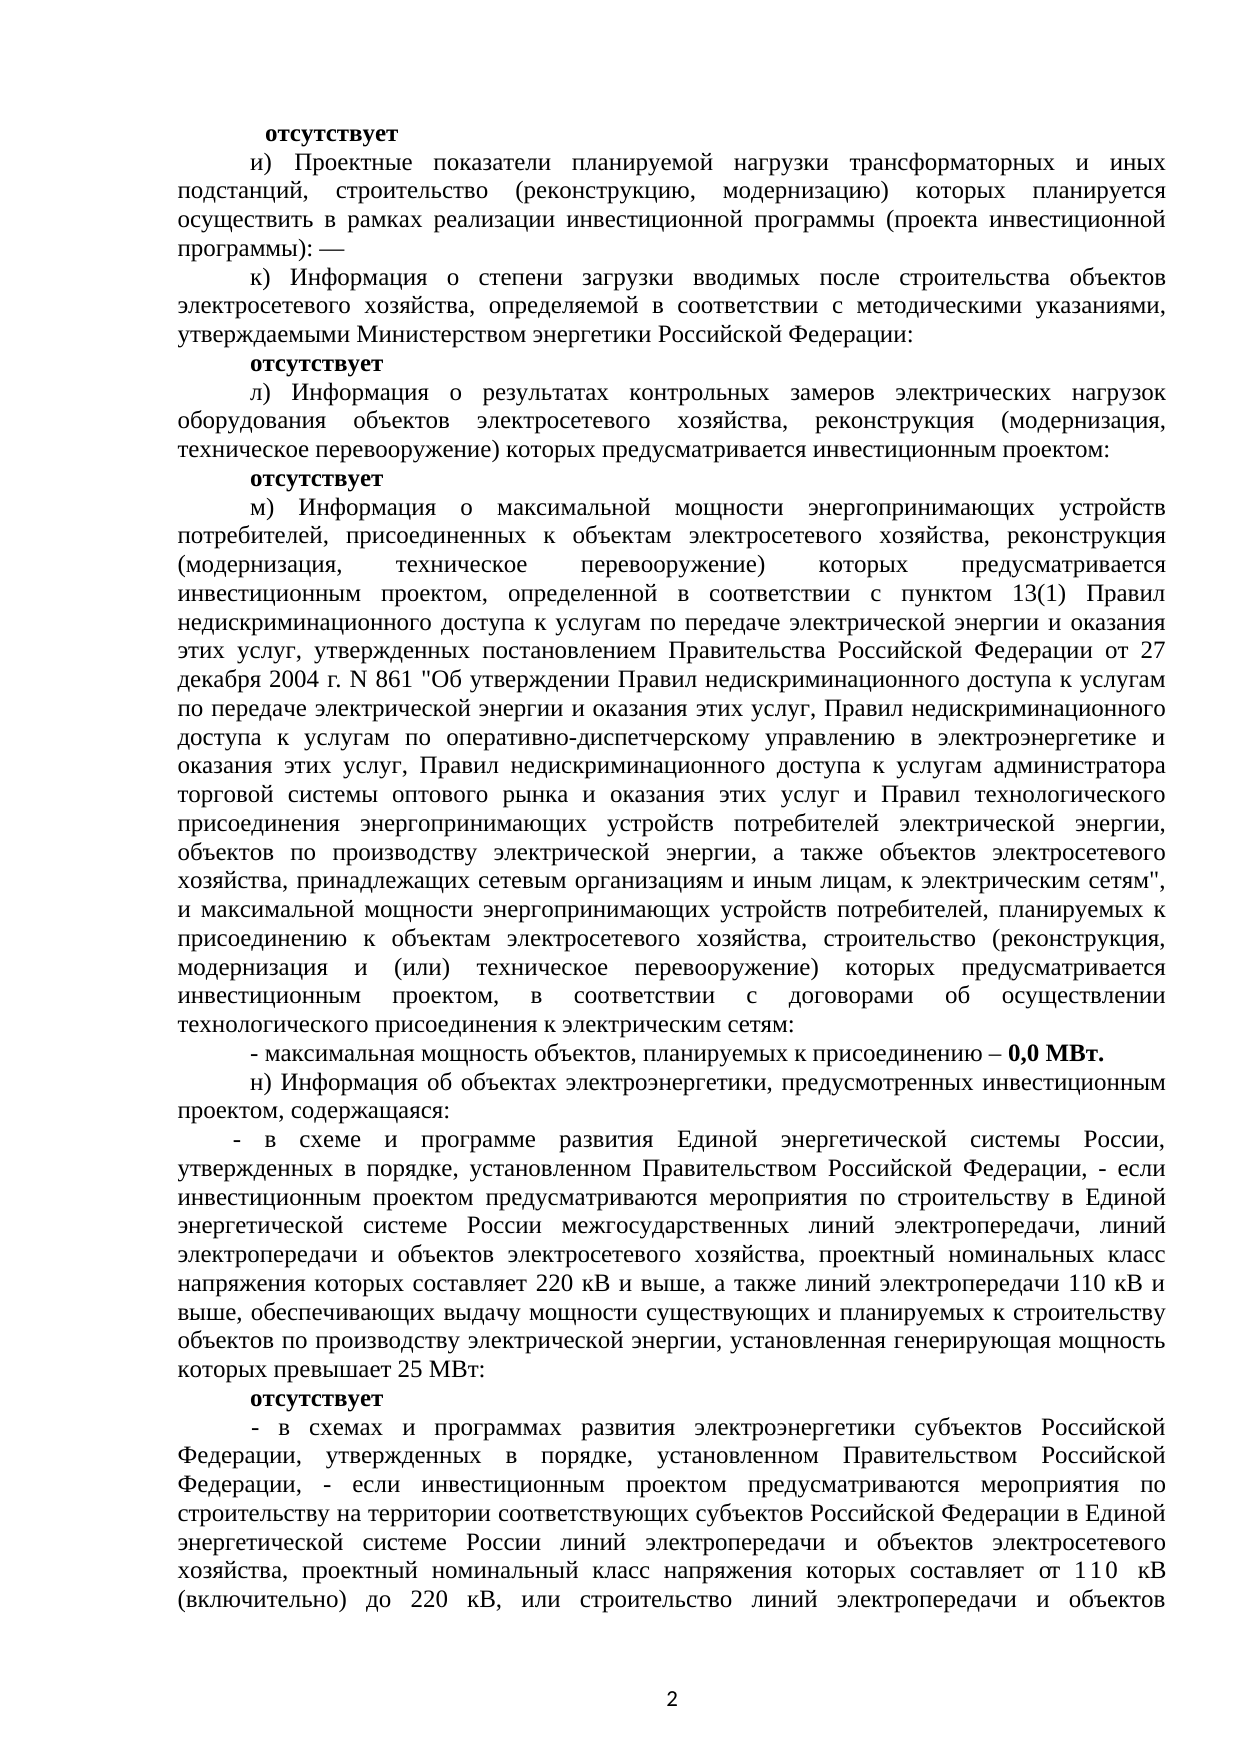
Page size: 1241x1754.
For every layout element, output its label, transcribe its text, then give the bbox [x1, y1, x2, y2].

text отсутствует [265, 118, 1167, 147]
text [177, 1412, 1167, 1613]
text отсутствует [177, 1383, 1167, 1412]
text отсутствует [177, 463, 1167, 492]
text - в схеме и программе развития Единой энергетической системы России, утвержденных в порядке, установленном Правительством Российской Федерации, - если инвестиционным проектом предусматриваются мероприятия по строительству в Единой энергетической системе России межгосударственных линий электропередачи, линий электропередачи и объектов электросетевого хозяйства, проектный номинальных класс напряжения которых составляет 220 кВ и выше, а также линий электропередачи 110 кВ и выше, обеспечивающих выдачу мощности существующих и планируемых к строительству объектов по производству электрической энергии, установленная генерирующая мощность которых превышает 25 МВт: [177, 1124, 1167, 1383]
text отсутствует [177, 348, 1167, 377]
text - максимальная мощность объектов, планируемых к присоединению – 0,0 МВт. [177, 1038, 1167, 1067]
text и) Проектные показатели планируемой нагрузки трансформаторных и иных подстанций, строительство (реконструкцию, модернизацию) которых планируется осуществить в рамках реализации инвестиционной программы (проекта инвестиционной программы): — [177, 147, 1167, 262]
text к) Информация о степени загрузки вводимых после строительства объектов электросетевого хозяйства, определяемой в соответствии с методическими указаниями, утверждаемыми Министерством энергетики Российской Федерации: [177, 262, 1167, 348]
text н) Информация об объектах электроэнергетики, предусмотренных инвестиционным проектом, содержащаяся: [177, 1067, 1167, 1124]
text м) Информация о максимальной мощности энергопринимающих устройств потребителей, присоединенных к объектам электросетевого хозяйства, реконструкция (модернизация, техническое перевооружение) которых предусматривается инвестиционным проектом, определенной в соответствии с пунктом 13(1) Правил недискриминационного доступа к услугам по передаче электрической энергии и оказания этих услуг, утвержденных постановлением Правительства Российской Федерации от 27 декабря 2004 г. N 861 "Об утверждении Правил недискриминационного доступа к услугам по передаче электрической энергии и оказания этих услуг, Правил недискриминационного доступа к услугам по оперативно-диспетчерскому управлению в электроэнергетике и оказания этих услуг, Правил недискриминационного доступа к услугам администратора торговой системы оптового рынка и оказания этих услуг и Правил технологического присоединения энергопринимающих устройств потребителей электрической энергии, объектов по производству электрической энергии, а также объектов электросетевого хозяйства, принадлежащих сетевым организациям и иным лицам, к электрическим сетям", и максимальной мощности энергопринимающих устройств потребителей, планируемых к присоединению к объектам электросетевого хозяйства, строительство (реконструкция, модернизация и (или) техническое перевооружение) которых предусматривается инвестиционным проектом, в соответствии с договорами об осуществлении технологического присоединения к электрическим сетям: [177, 492, 1167, 1038]
text л) Информация о результатах контрольных замеров электрических нагрузок оборудования объектов электросетевого хозяйства, реконструкция (модернизация, техническое перевооружение) которых предусматривается инвестиционным проектом: [177, 377, 1167, 463]
